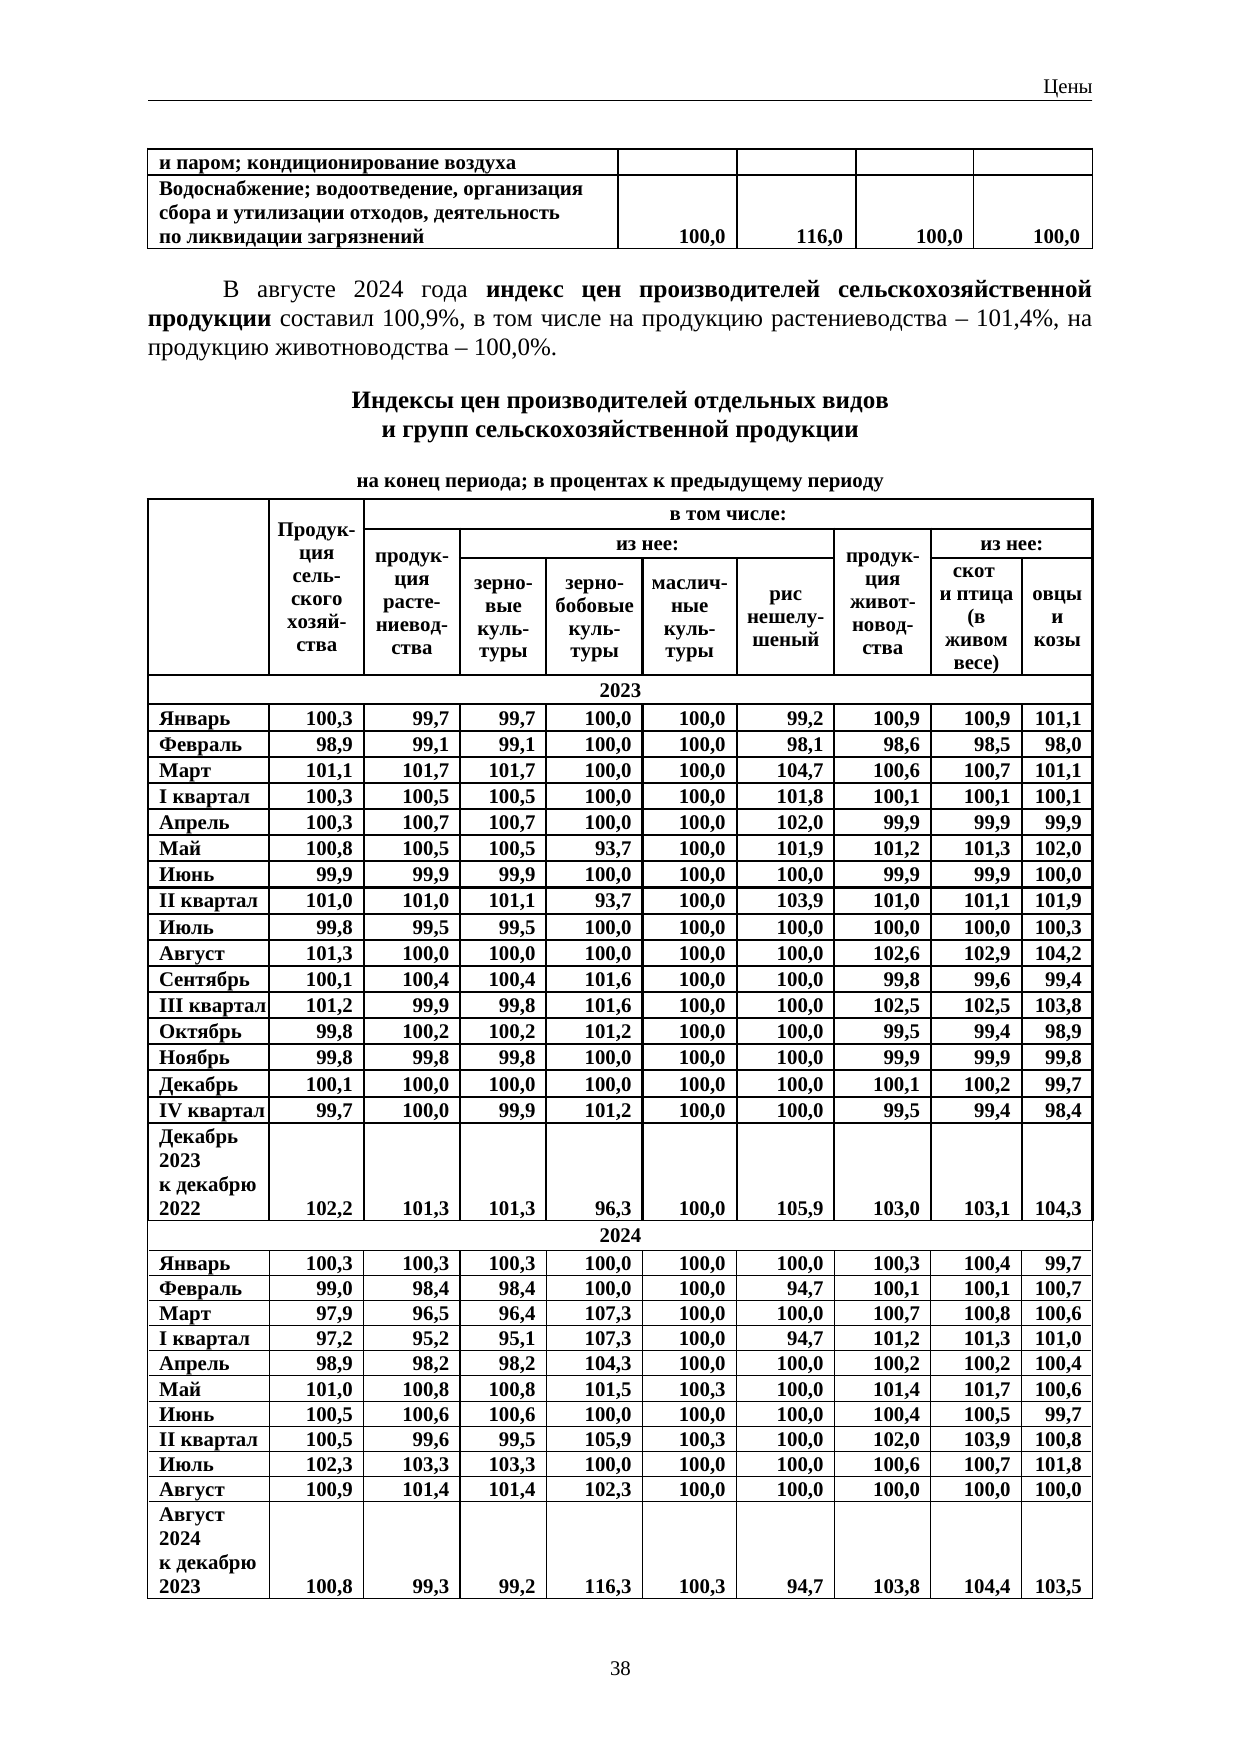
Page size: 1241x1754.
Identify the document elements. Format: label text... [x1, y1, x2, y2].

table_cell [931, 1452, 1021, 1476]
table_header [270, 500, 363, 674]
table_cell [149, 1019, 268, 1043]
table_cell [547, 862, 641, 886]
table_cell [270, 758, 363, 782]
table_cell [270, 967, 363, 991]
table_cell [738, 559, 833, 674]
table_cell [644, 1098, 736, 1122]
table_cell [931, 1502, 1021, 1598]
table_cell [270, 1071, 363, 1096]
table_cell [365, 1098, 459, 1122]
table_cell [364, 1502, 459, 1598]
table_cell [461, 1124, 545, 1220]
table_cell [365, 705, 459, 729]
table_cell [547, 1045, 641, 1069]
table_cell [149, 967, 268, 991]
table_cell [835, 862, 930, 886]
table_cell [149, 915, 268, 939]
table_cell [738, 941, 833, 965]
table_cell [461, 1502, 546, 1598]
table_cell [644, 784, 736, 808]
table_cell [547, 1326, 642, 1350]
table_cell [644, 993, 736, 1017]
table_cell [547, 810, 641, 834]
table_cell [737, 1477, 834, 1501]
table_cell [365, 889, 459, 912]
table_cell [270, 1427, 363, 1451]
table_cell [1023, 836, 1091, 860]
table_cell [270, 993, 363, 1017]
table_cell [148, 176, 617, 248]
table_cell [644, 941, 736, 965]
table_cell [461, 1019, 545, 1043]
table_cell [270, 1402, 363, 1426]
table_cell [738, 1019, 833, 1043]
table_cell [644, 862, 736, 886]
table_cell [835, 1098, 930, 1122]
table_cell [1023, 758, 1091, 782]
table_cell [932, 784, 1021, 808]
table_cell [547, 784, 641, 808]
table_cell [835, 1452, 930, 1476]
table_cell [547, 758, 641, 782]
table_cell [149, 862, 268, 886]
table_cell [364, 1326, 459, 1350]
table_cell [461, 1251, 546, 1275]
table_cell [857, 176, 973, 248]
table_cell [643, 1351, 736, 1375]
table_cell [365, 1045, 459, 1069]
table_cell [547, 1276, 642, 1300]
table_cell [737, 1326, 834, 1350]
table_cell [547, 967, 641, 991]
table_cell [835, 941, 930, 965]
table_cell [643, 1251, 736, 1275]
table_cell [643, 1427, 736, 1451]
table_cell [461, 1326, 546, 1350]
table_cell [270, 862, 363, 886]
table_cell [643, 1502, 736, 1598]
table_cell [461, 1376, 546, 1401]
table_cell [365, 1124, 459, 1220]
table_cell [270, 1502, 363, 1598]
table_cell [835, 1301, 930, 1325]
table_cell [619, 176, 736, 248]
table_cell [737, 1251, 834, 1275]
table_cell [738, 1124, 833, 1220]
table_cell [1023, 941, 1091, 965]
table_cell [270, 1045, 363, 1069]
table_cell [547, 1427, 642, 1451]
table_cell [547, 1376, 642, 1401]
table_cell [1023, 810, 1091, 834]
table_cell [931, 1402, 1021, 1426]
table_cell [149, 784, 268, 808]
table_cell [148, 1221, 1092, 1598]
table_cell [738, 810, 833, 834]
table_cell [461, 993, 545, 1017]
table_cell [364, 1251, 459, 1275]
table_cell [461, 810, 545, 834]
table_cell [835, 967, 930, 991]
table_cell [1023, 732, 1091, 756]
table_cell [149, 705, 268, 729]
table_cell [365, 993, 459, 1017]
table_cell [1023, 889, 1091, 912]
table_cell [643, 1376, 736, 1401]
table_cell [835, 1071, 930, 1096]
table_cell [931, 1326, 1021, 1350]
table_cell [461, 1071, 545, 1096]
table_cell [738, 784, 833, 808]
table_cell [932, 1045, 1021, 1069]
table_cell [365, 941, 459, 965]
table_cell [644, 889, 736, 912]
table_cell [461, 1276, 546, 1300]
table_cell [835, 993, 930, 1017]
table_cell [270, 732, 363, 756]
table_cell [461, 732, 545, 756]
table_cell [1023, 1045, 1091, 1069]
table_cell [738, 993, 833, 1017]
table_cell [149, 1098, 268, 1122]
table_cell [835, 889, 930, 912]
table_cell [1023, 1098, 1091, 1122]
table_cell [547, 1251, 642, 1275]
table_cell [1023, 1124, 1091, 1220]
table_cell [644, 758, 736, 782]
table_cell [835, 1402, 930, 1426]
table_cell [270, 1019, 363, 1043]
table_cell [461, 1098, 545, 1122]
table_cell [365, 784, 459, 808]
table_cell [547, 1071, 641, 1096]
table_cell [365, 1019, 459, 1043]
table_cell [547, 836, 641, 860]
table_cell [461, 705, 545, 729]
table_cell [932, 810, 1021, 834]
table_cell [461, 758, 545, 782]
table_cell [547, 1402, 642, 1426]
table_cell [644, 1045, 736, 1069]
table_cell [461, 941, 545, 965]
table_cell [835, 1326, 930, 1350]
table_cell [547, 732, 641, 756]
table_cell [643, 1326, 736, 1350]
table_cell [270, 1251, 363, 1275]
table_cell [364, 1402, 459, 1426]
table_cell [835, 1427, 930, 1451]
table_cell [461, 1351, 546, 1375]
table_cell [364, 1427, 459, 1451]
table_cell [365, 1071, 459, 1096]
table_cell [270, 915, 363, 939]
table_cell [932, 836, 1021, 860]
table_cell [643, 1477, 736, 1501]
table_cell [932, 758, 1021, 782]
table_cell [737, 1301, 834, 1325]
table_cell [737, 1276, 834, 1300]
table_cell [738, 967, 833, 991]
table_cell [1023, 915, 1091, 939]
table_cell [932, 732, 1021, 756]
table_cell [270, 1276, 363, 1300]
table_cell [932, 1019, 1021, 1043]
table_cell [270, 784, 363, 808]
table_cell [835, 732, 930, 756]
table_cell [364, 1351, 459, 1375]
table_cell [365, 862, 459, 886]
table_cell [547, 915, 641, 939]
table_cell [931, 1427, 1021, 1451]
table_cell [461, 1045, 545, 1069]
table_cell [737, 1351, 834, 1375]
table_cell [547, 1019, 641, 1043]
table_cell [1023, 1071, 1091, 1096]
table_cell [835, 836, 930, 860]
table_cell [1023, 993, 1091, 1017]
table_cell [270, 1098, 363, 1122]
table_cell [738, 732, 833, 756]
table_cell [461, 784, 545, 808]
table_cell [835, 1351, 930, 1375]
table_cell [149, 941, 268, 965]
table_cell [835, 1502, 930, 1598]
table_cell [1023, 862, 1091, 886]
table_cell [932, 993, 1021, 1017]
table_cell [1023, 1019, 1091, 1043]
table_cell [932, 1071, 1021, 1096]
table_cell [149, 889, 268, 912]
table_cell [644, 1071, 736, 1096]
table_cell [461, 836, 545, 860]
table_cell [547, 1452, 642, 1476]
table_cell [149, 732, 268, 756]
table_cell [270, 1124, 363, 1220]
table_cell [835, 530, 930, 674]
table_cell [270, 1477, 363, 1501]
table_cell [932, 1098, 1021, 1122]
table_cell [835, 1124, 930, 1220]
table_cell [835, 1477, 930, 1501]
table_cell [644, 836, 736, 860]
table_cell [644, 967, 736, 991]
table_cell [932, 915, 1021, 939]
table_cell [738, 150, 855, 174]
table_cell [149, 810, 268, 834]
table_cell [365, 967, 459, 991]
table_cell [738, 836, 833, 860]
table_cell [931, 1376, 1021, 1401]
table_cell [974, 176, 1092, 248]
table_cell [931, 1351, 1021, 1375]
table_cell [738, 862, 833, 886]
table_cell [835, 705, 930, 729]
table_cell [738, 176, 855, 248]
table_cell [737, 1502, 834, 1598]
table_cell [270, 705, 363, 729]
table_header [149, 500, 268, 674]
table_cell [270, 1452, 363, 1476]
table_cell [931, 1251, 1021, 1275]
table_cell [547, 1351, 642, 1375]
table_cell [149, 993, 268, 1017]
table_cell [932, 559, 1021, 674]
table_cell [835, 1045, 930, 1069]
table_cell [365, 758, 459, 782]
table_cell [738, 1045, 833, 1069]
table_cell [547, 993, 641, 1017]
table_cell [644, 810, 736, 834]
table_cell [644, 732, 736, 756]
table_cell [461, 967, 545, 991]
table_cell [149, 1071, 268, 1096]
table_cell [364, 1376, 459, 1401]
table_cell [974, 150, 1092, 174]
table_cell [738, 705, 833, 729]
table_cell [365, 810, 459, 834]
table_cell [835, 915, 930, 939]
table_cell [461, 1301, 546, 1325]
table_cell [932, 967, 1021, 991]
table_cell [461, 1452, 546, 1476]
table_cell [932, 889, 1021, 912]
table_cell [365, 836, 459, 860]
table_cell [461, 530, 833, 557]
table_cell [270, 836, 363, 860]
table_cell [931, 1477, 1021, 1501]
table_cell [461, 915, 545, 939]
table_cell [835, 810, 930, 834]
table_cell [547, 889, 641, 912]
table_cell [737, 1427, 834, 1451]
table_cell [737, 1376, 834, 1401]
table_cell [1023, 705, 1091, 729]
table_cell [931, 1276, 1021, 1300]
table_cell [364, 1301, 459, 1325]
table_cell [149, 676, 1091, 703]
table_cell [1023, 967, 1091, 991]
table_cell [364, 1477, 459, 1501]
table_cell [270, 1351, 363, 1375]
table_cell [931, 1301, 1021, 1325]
text Индексы цен производителей отдельных видов и групп сельскохозяйственной продукции [148, 385, 1092, 443]
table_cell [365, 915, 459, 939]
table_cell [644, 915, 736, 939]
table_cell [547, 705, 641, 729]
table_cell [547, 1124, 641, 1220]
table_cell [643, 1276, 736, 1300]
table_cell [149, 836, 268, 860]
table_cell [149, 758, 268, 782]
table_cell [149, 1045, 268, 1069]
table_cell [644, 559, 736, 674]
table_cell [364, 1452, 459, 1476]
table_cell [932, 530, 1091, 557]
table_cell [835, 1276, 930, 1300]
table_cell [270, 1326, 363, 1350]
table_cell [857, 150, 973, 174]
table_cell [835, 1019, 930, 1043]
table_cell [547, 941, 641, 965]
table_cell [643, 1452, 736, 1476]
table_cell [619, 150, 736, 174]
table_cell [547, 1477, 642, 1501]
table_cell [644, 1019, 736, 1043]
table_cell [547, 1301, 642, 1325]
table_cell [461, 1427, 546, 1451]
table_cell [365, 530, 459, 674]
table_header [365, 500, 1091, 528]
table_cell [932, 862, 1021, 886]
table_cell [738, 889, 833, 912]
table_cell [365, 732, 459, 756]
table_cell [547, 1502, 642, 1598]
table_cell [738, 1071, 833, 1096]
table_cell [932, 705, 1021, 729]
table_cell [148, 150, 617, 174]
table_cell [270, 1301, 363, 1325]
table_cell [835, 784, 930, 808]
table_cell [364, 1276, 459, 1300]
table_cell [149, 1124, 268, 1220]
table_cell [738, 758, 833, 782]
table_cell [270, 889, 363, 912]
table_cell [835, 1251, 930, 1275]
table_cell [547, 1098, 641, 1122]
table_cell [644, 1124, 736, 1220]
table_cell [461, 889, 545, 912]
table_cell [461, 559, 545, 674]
text В августе 2024 года индекс цен производителей сельскохозяйственной продукции составил 100,9%, в том числе на продукцию растениеводства – 101,4%, на продукцию животноводства – 100,0%. [148, 274, 1092, 360]
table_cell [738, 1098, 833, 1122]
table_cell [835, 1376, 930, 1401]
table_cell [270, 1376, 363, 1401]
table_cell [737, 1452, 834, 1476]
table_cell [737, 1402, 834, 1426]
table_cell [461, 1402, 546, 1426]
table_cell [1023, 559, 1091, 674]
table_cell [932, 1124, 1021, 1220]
text на конец периода; в процентах к предыдущему периоду [148, 468, 1092, 492]
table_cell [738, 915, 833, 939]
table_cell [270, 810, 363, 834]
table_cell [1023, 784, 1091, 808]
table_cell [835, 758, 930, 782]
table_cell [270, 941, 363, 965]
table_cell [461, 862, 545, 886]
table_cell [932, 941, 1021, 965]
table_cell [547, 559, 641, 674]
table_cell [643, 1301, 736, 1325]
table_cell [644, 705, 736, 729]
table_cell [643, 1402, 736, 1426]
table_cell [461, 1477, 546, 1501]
